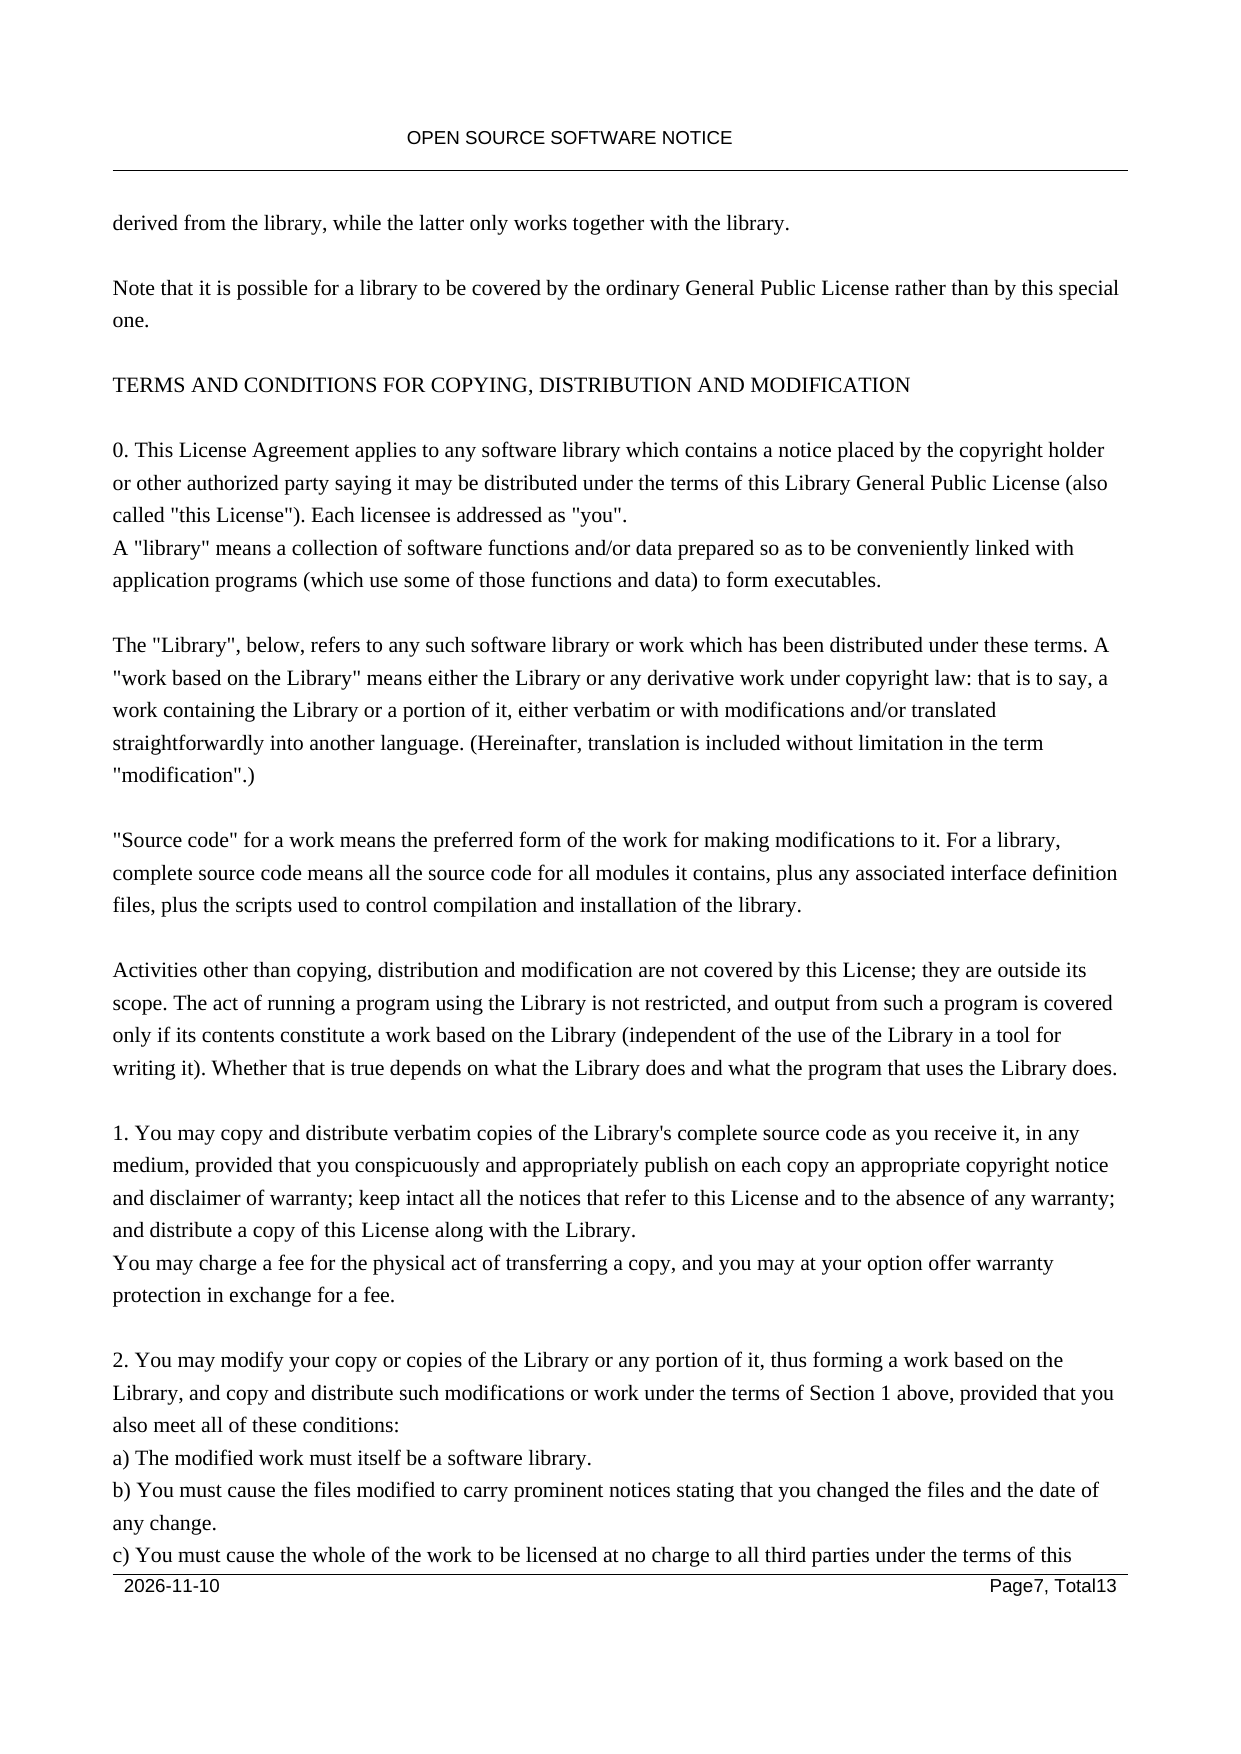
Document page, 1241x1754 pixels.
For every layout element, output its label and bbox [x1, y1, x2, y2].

text [112, 206, 1128, 1571]
